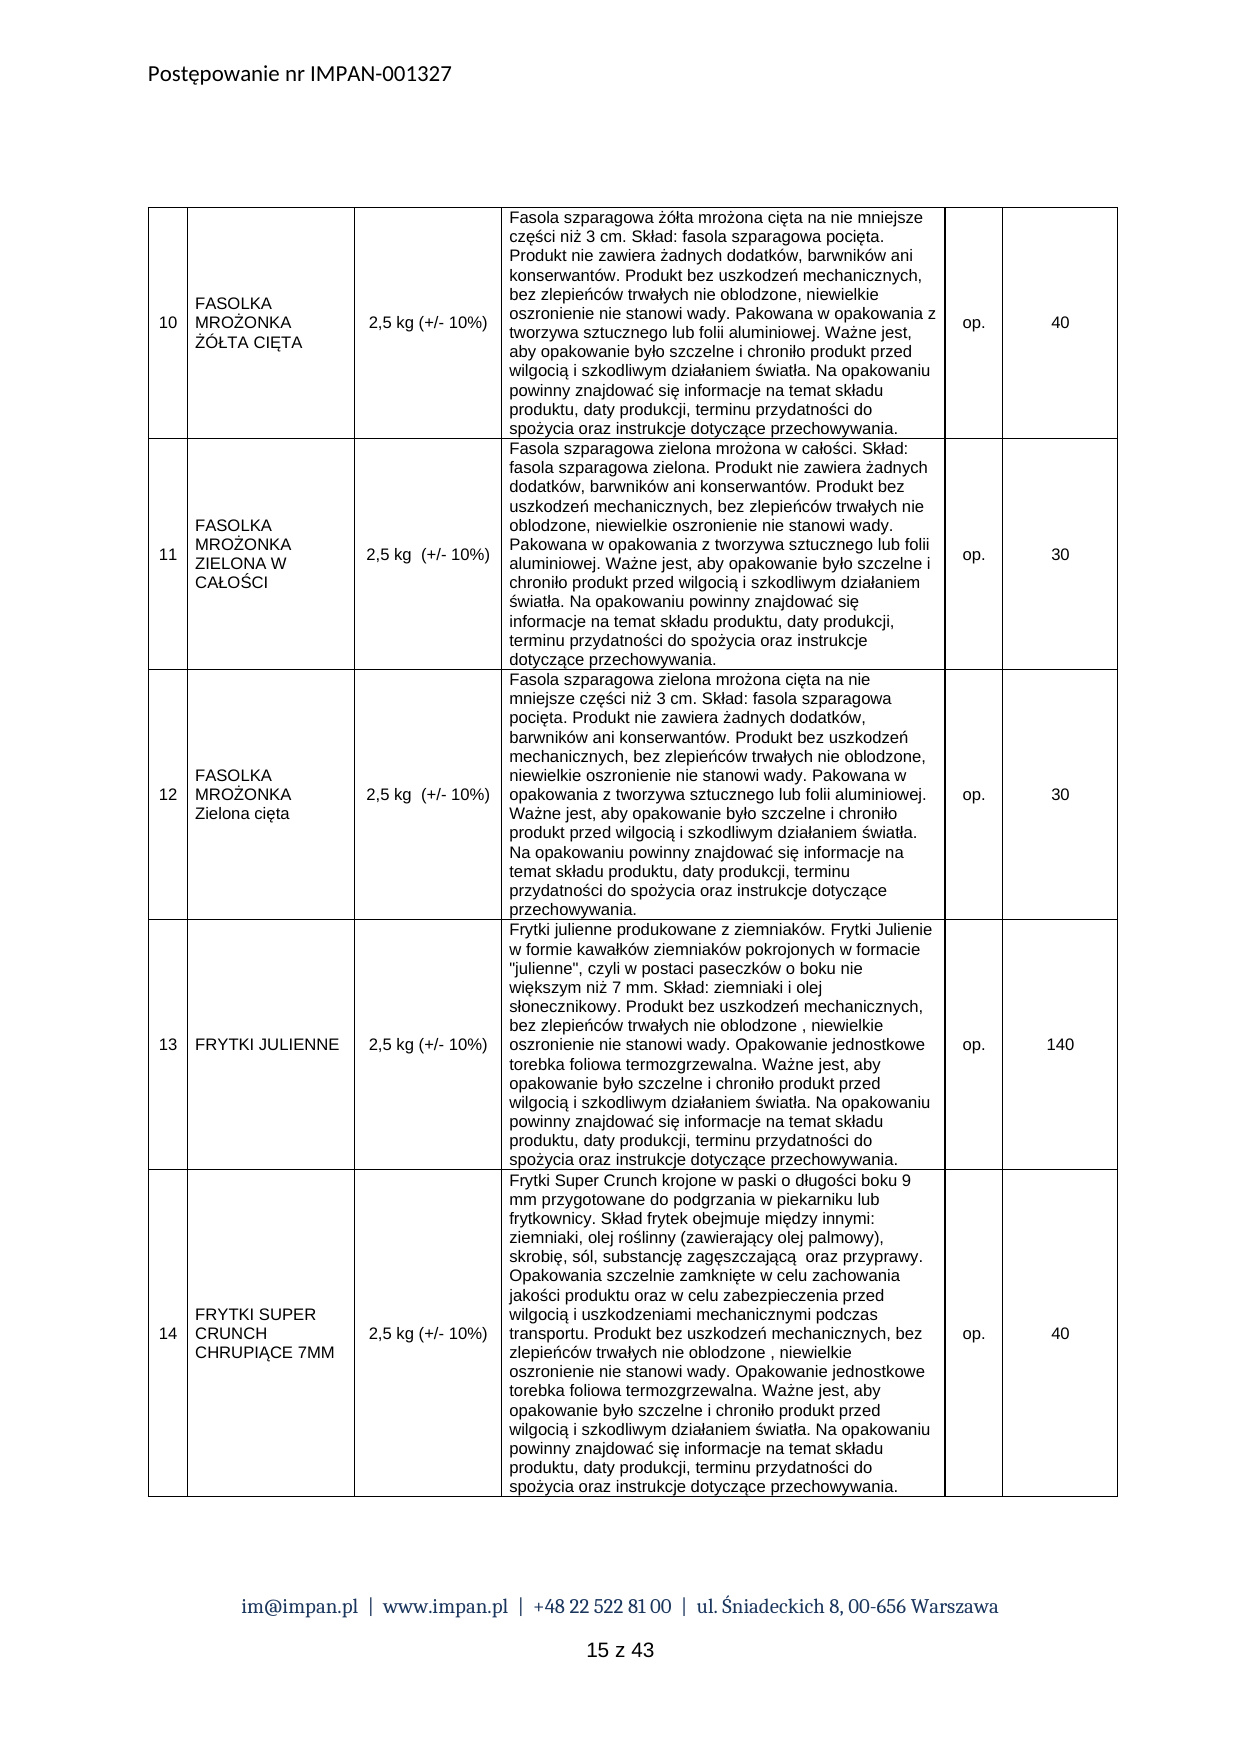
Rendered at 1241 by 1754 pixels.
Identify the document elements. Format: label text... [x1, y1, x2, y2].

table_cell FASOLKA MROŻONKA ZIELONA W CAŁOŚCI [188, 439, 354, 669]
table_cell 2,5 kg (+/- 10%) [355, 1170, 501, 1496]
table_cell 30 [1003, 439, 1117, 669]
table_cell FRYTKI JULIENNE [188, 920, 354, 1169]
table_cell 13 [149, 920, 187, 1169]
table_cell Fasola szparagowa zielona mrożona cięta na nie mniejsze części niż 3 cm. Skład: fasola szparagowa pocięta. Produkt nie zawiera żadnych dodatków, barwników ani konserwantów. Produkt bez uszkodzeń mechanicznych, bez zlepieńców trwałych nie oblodzone, niewielkie oszronienie nie stanowi wady. Pakowana w opakowania z tworzywa sztucznego lub folii aluminiowej. Ważne jest, aby opakowanie było szczelne i chroniło produkt przed wilgocią i szkodliwym działaniem światła. Na opakowaniu powinny znajdować się informacje na temat składu produktu, daty produkcji, terminu przydatności do spożycia oraz instrukcje dotyczące przechowywania. [502, 670, 944, 919]
table_cell FRYTKI SUPER CRUNCH CHRUPIĄCE 7MM [188, 1170, 354, 1496]
table_cell Fasola szparagowa zielona mrożona w całości. Skład: fasola szparagowa zielona. Produkt nie zawiera żadnych dodatków, barwników ani konserwantów. Produkt bez uszkodzeń mechanicznych, bez zlepieńców trwałych nie oblodzone, niewielkie oszronienie nie stanowi wady. Pakowana w opakowania z tworzywa sztucznego lub folii aluminiowej. Ważne jest, aby opakowanie było szczelne i chroniło produkt przed wilgocią i szkodliwym działaniem światła. Na opakowaniu powinny znajdować się informacje na temat składu produktu, daty produkcji, terminu przydatności do spożycia oraz instrukcje dotyczące przechowywania. [502, 439, 944, 669]
table_cell op. [946, 920, 1002, 1169]
table_cell 140 [1003, 920, 1117, 1169]
table_cell 2,5 kg (+/- 10%) [355, 670, 501, 919]
table_cell 14 [149, 1170, 187, 1496]
table_cell Frytki julienne produkowane z ziemniaków. Frytki Julienie w formie kawałków ziemniaków pokrojonych w formacie "julienne", czyli w postaci paseczków o boku nie większym niż 7 mm. Skład: ziemniaki i olej słonecznikowy. Produkt bez uszkodzeń mechanicznych, bez zlepieńców trwałych nie oblodzone , niewielkie oszronienie nie stanowi wady. Opakowanie jednostkowe torebka foliowa termozgrzewalna. Ważne jest, aby opakowanie było szczelne i chroniło produkt przed wilgocią i szkodliwym działaniem światła. Na opakowaniu powinny znajdować się informacje na temat składu produktu, daty produkcji, terminu przydatności do spożycia oraz instrukcje dotyczące przechowywania. [502, 920, 944, 1169]
table_cell FASOLKA MROŻONKA ŻÓŁTA CIĘTA [188, 208, 354, 438]
table_cell op. [946, 670, 1002, 919]
table_cell 2,5 kg (+/- 10%) [355, 920, 501, 1169]
table_cell op. [946, 439, 1002, 669]
table_cell 12 [149, 670, 187, 919]
table_cell FASOLKA MROŻONKA Zielona cięta [188, 670, 354, 919]
table_cell 40 [1003, 208, 1117, 438]
table_cell 30 [1003, 670, 1117, 919]
table_cell 2,5 kg (+/- 10%) [355, 208, 501, 438]
table_cell Frytki Super Crunch krojone w paski o długości boku 9 mm przygotowane do podgrzania w piekarniku lub frytkownicy. Skład frytek obejmuje między innymi: ziemniaki, olej roślinny (zawierający olej palmowy), skrobię, sól, substancję zagęszczającą oraz przyprawy. Opakowania szczelnie zamknięte w celu zachowania jakości produktu oraz w celu zabezpieczenia przed wilgocią i uszkodzeniami mechanicznymi podczas transportu. Produkt bez uszkodzeń mechanicznych, bez zlepieńców trwałych nie oblodzone , niewielkie oszronienie nie stanowi wady. Opakowanie jednostkowe torebka foliowa termozgrzewalna. Ważne jest, aby opakowanie było szczelne i chroniło produkt przed wilgocią i szkodliwym działaniem światła. Na opakowaniu powinny znajdować się informacje na temat składu produktu, daty produkcji, terminu przydatności do spożycia oraz instrukcje dotyczące przechowywania. [502, 1170, 944, 1496]
table_cell 10 [149, 208, 187, 438]
table_cell 40 [1003, 1170, 1117, 1496]
table_cell 11 [149, 439, 187, 669]
table_cell op. [946, 1170, 1002, 1496]
table_cell op. [946, 208, 1002, 438]
table_cell Fasola szparagowa żółta mrożona cięta na nie mniejsze części niż 3 cm. Skład: fasola szparagowa pocięta. Produkt nie zawiera żadnych dodatków, barwników ani konserwantów. Produkt bez uszkodzeń mechanicznych, bez zlepieńców trwałych nie oblodzone, niewielkie oszronienie nie stanowi wady. Pakowana w opakowania z tworzywa sztucznego lub folii aluminiowej. Ważne jest, aby opakowanie było szczelne i chroniło produkt przed wilgocią i szkodliwym działaniem światła. Na opakowaniu powinny znajdować się informacje na temat składu produktu, daty produkcji, terminu przydatności do spożycia oraz instrukcje dotyczące przechowywania. [502, 208, 944, 438]
table_cell 2,5 kg (+/- 10%) [355, 439, 501, 669]
